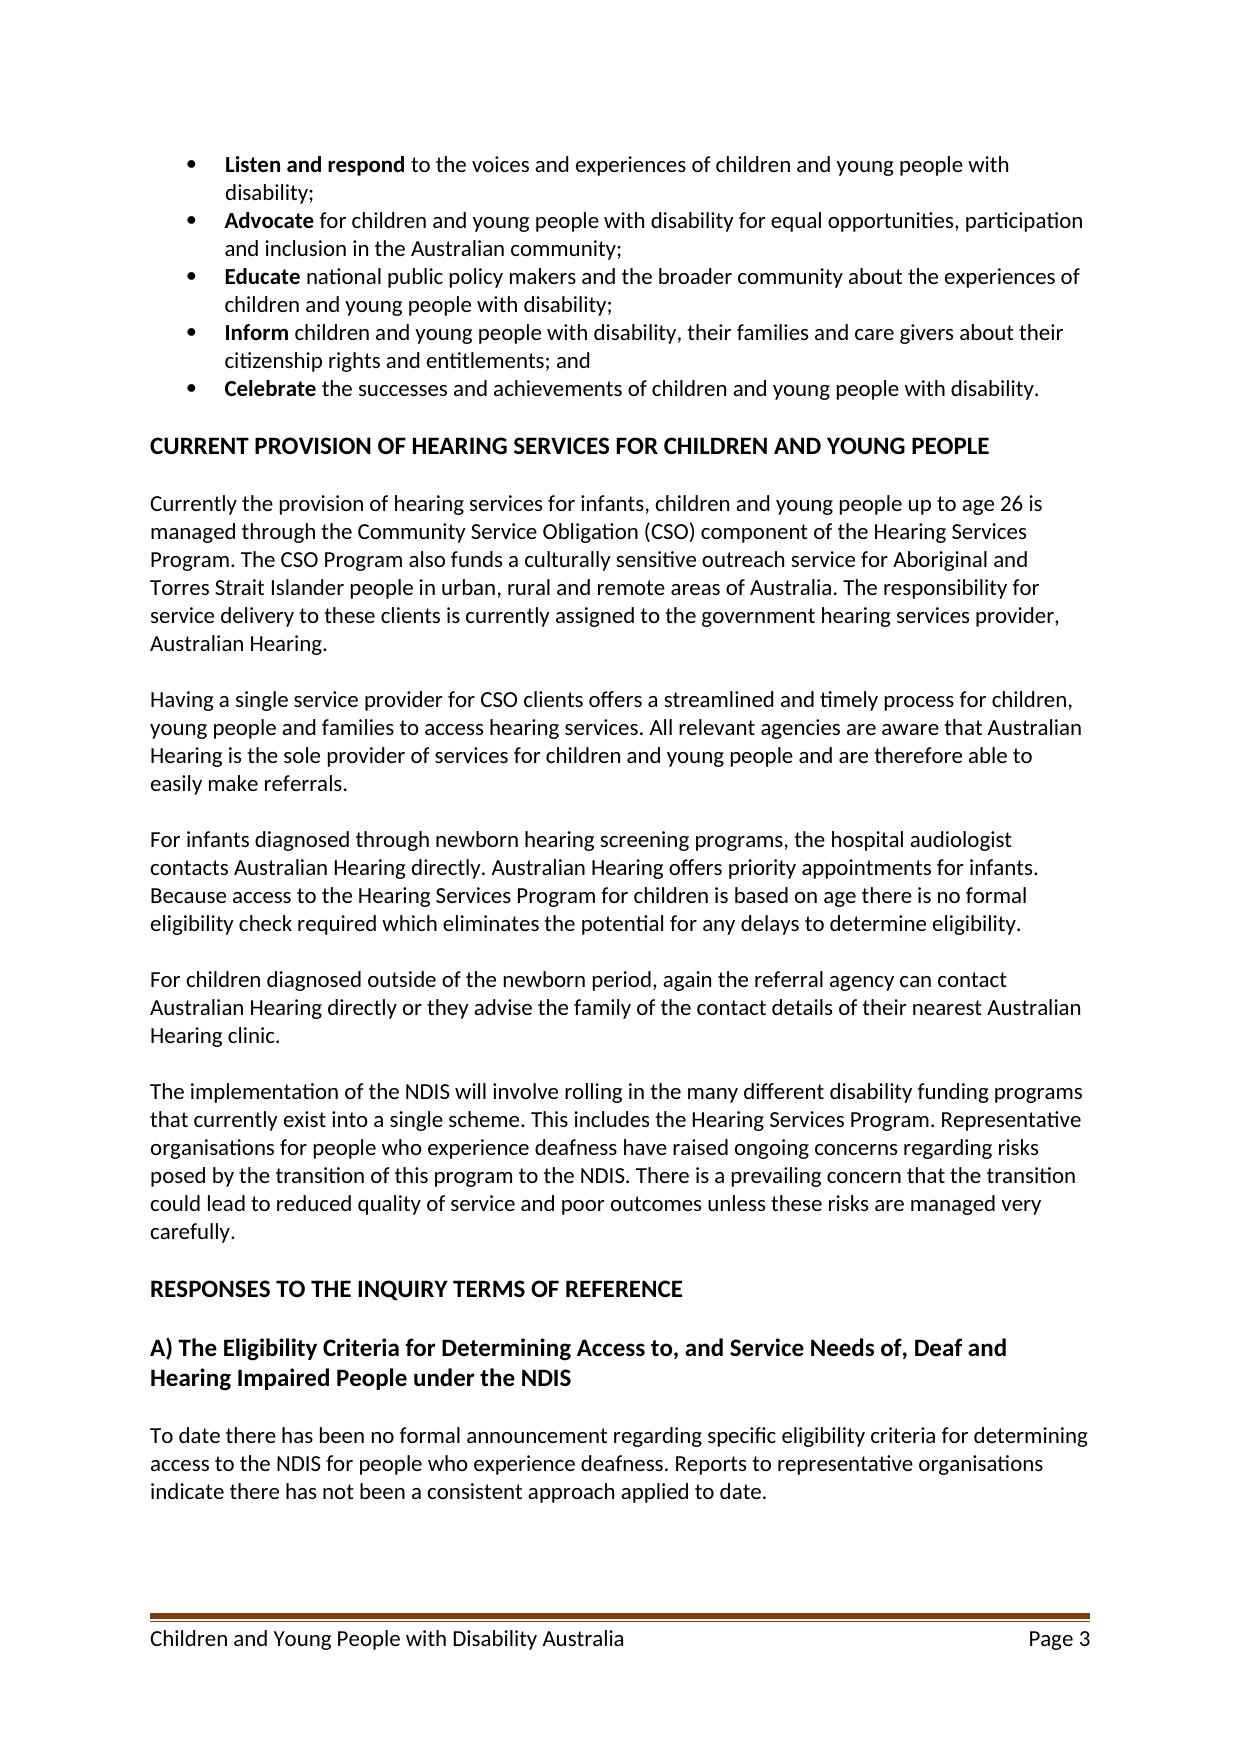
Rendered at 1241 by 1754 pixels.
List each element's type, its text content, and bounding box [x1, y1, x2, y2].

text For infants diagnosed through newborn hearing screening programs, the hospital audiologist contacts Australian Hearing directly. Australian Hearing offers priority appointments for infants. Because access to the Hearing Services Program for children is based on age there is no formal eligibility check required which eliminates the potential for any delays to determine eligibility. [150, 825, 1090, 937]
list The implementation of the NDIS will involve rolling in the many different disability funding programs that currently exist into a single scheme. This includes the Hearing Services Program. Representative organisations for people who experience deafness have raised ongoing concerns regarding risks posed by the transition of this program to the NDIS. There is a prevailing concern that the transition could lead to reduced quality of service and poor outcomes unless these risks are managed very carefully. [150, 1077, 1090, 1245]
list Advocate for children and young people with disability for equal opportunities, participation and inclusion in the Australian community; [187, 206, 1090, 262]
text CURRENT PROVISION OF HEARING SERVICES FOR CHILDREN AND YOUNG PEOPLE [150, 430, 1090, 461]
list Celebrate the successes and achievements of children and young people with disability. [187, 374, 1090, 402]
text A) The Eligibility Criteria for Determining Access to, and Service Needs of, Deaf and Hearing Impaired People under the NDIS [150, 1332, 1090, 1393]
text To date there has been no formal announcement regarding specific eligibility criteria for determining access to the NDIS for people who experience deafness. Reports to representative organisations indicate there has not been a consistent approach applied to date. [150, 1421, 1090, 1505]
list Educate national public policy makers and the broader community about the experiences of children and young people with disability; [187, 262, 1090, 318]
text For children diagnosed outside of the newborn period, again the referral agency can contact Australian Hearing directly or they advise the family of the contact details of their nearest Australian Hearing clinic. [150, 965, 1090, 1049]
text RESPONSES TO THE INQUIRY TERMS OF REFERENCE [150, 1273, 1090, 1304]
text Currently the provision of hearing services for infants, children and young people up to age 26 is managed through the Community Service Obligation (CSO) component of the Hearing Services Program. The CSO Program also funds a culturally sensitive outreach service for Aboriginal and Torres Strait Islander people in urban, rural and remote areas of Australia. The responsibility for service delivery to these clients is currently assigned to the government hearing services provider, Australian Hearing. [150, 489, 1090, 657]
text Having a single service provider for CSO clients offers a streamlined and timely process for children, young people and families to access hearing services. All relevant agencies are aware that Australian Hearing is the sole provider of services for children and young people and are therefore able to easily make referrals. [150, 685, 1090, 797]
list Listen and respond to the voices and experiences of children and young people with disability; [187, 150, 1090, 206]
list Inform children and young people with disability, their families and care givers about their citizenship rights and entitlements; and [187, 318, 1090, 374]
